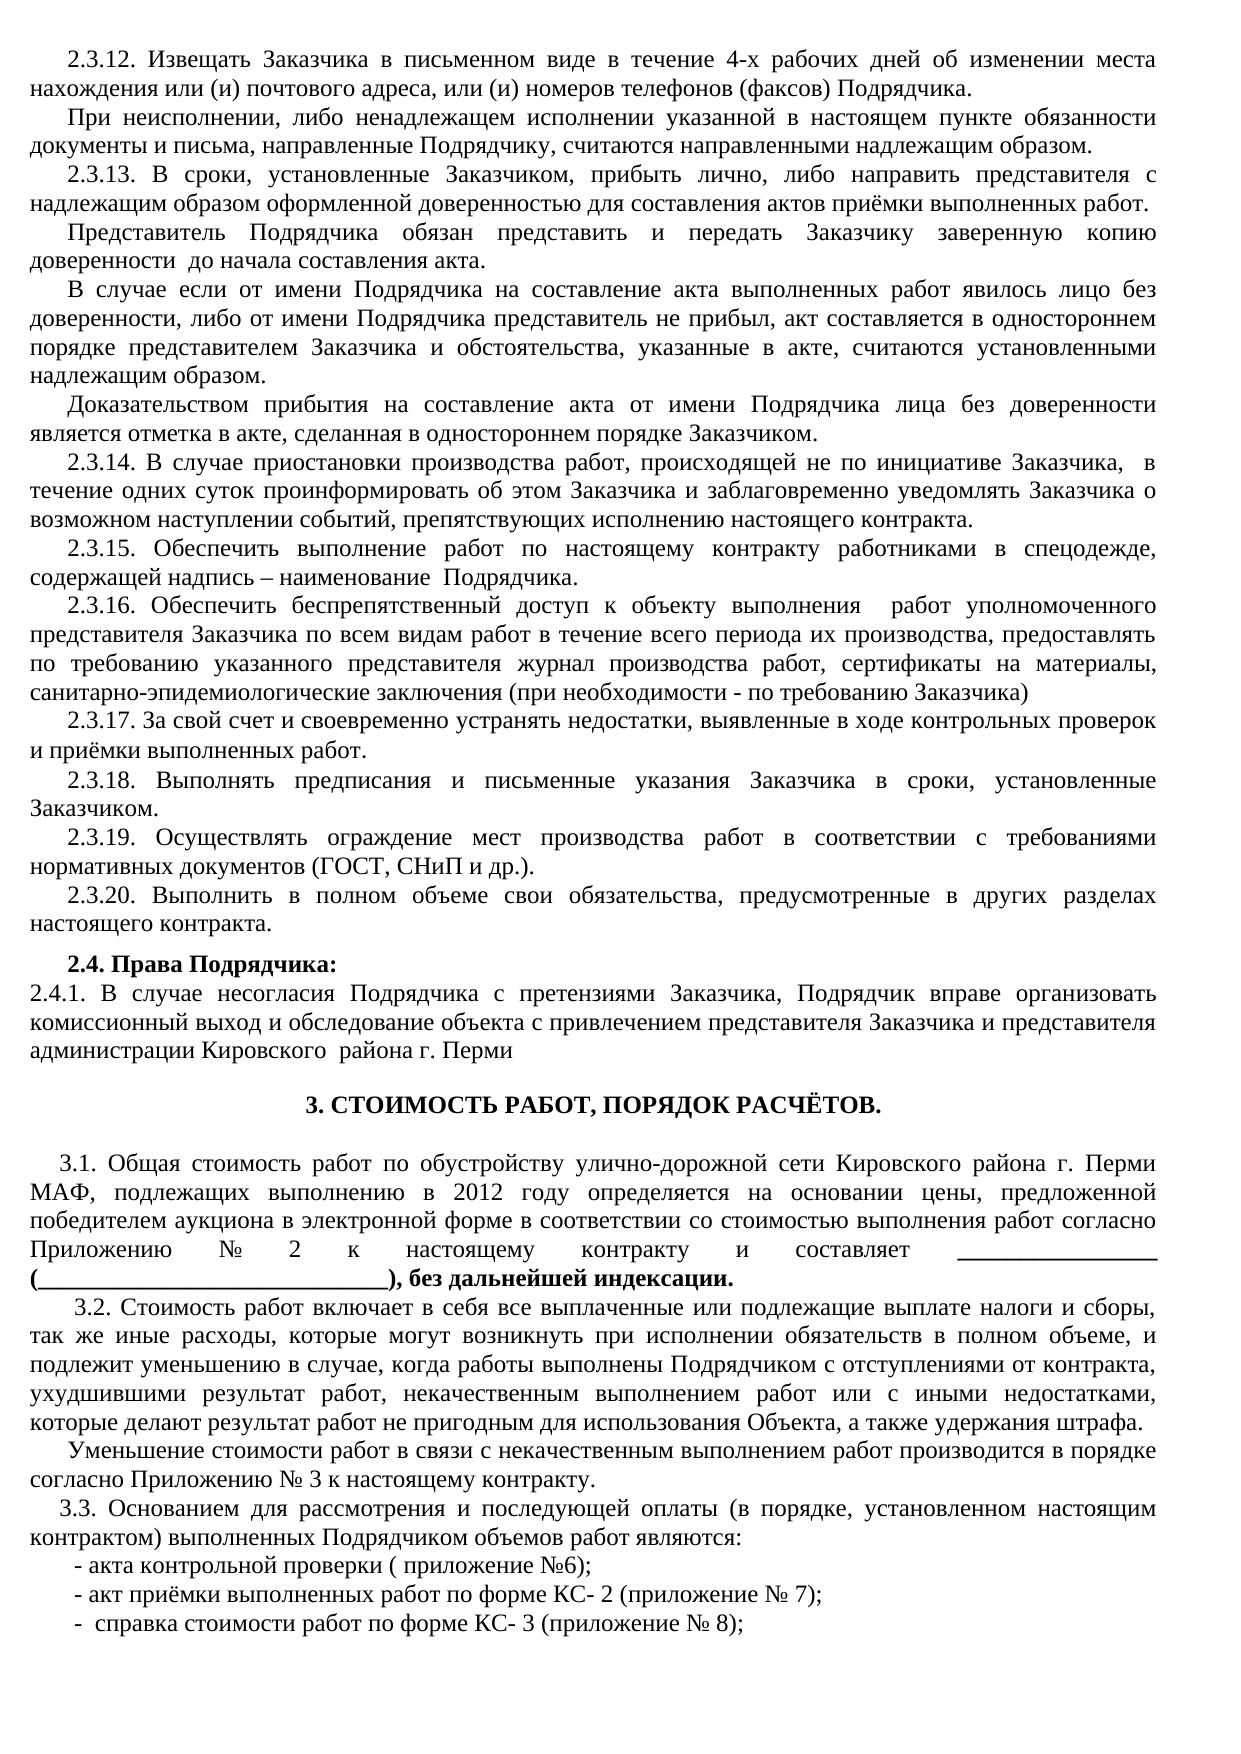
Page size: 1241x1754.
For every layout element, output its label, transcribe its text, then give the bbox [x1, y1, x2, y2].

text - акт приёмки выполненных работ по форме КС- 2 (приложение № 7); [29, 1579, 1157, 1608]
text При неисполнении, либо ненадлежащем исполнении указанной в настоящем пункте обязанности документы и письма, направленные Подрядчику, считаются направленными надлежащим образом. [29, 102, 1157, 159]
text Представитель Подрядчика обязан представить и передать Заказчику заверенную копию доверенности до начала составления акта. [29, 217, 1157, 274]
subtitle 2.4.1. В случае несогласия Подрядчика с претензиями Заказчика, Подрядчик вправе организовать комиссионный выход и обследование объекта с привлечением представителя Заказчика и представителя администрации Кировского района г. Перми [29, 978, 1157, 1064]
text 3.1. Общая стоимость работ по обустройству улично-дорожной сети Кировского района г. Перми МАФ, подлежащих выполнению в 2012 году определяется на основании цены, предложенной победителем аукциона в электронной форме в соответствии со стоимостью выполнения работ согласно Приложению № 2 к настоящему контракту и составляет ________________ (____________________________), без дальнейшей индексации. [29, 1148, 1157, 1292]
text 2.3.20. Выполнить в полном объеме свои обязательства, предусмотренные в других разделах настоящего контракта. [29, 880, 1157, 937]
text Доказательством прибытия на составление акта от имени Подрядчика лица без доверенности является отметка в акте, сделанная в одностороннем порядке Заказчиком. [29, 389, 1157, 447]
text 2.3.14. В случае приостановки производства работ, происходящей не по инициативе Заказчика, в течение одних суток проинформировать об этом Заказчика и заблаговременно уведомлять Заказчика о возможном наступлении событий, препятствующих исполнению настоящего контракта. [29, 447, 1157, 533]
text 2.3.16. Обеспечить беспрепятственный доступ к объекту выполнения работ уполномоченного представителя Заказчика по всем видам работ в течение всего периода их производства, предоставлять по требованию указанного представителя журнал производства работ, сертификаты на материалы, санитарно-эпидемиологические заключения (при необходимости - по требованию Заказчика) [29, 591, 1157, 706]
text 2.3.17. За свой счет и своевременно устранять недостатки, выявленные в ходе контрольных проверок и приёмки выполненных работ. [29, 706, 1157, 765]
text 2.3.13. В сроки, установленные Заказчиком, прибыть лично, либо направить представителя с надлежащим образом оформленной доверенностью для составления актов приёмки выполненных работ. [29, 159, 1157, 217]
text 2.3.15. Обеспечить выполнение работ по настоящему контракту работниками в спецодежде, содержащей надпись – наименование Подрядчика. [29, 533, 1157, 591]
text 3.3. Основанием для рассмотрения и последующей оплаты (в порядке, установленном настоящим контрактом) выполненных Подрядчиком объемов работ являются: [29, 1493, 1157, 1551]
text 3. СТОИМОСТЬ РАБОТ, ПОРЯДОК РАСЧЁТОВ. [29, 1091, 1157, 1119]
text Уменьшение стоимости работ в связи с некачественным выполнением работ производится в порядке согласно Приложению № 3 к настоящему контракту. [29, 1436, 1157, 1493]
text 2.3.18. Выполнять предписания и письменные указания Заказчика в сроки, установленные Заказчиком. [29, 765, 1157, 822]
text 3.2. Стоимость работ включает в себя все выплаченные или подлежащие выплате налоги и сборы, так же иные расходы, которые могут возникнуть при исполнении обязательств в полном объеме, и подлежит уменьшению в случае, когда работы выполнены Подрядчиком с отступлениями от контракта, ухудшившими результат работ, некачественным выполнением работ или с иными недостатками, которые делают результат работ не пригодным для использования Объекта, а также удержания штрафа. [29, 1292, 1157, 1436]
text 2.4. Права Подрядчика: [29, 949, 1157, 978]
text 2.3.19. Осуществлять ограждение мест производства работ в соответствии с требованиями нормативных документов (ГОСТ, СНиП и др.). [29, 822, 1157, 880]
text В случае если от имени Подрядчика на составление акта выполненных работ явилось лицо без доверенности, либо от имени Подрядчика представитель не прибыл, акт составляется в одностороннем порядке представителем Заказчика и обстоятельства, указанные в акте, считаются установленными надлежащим образом. [29, 274, 1157, 389]
text - справка стоимости работ по форме КС- 3 (приложение № 8); [29, 1608, 1157, 1637]
text - акта контрольной проверки ( приложение №6); [29, 1551, 1157, 1579]
text 2.3.12. Извещать Заказчика в письменном виде в течение 4-х рабочих дней об изменении места нахождения или (и) почтового адреса, или (и) номеров телефонов (факсов) Подрядчика. [29, 44, 1157, 102]
